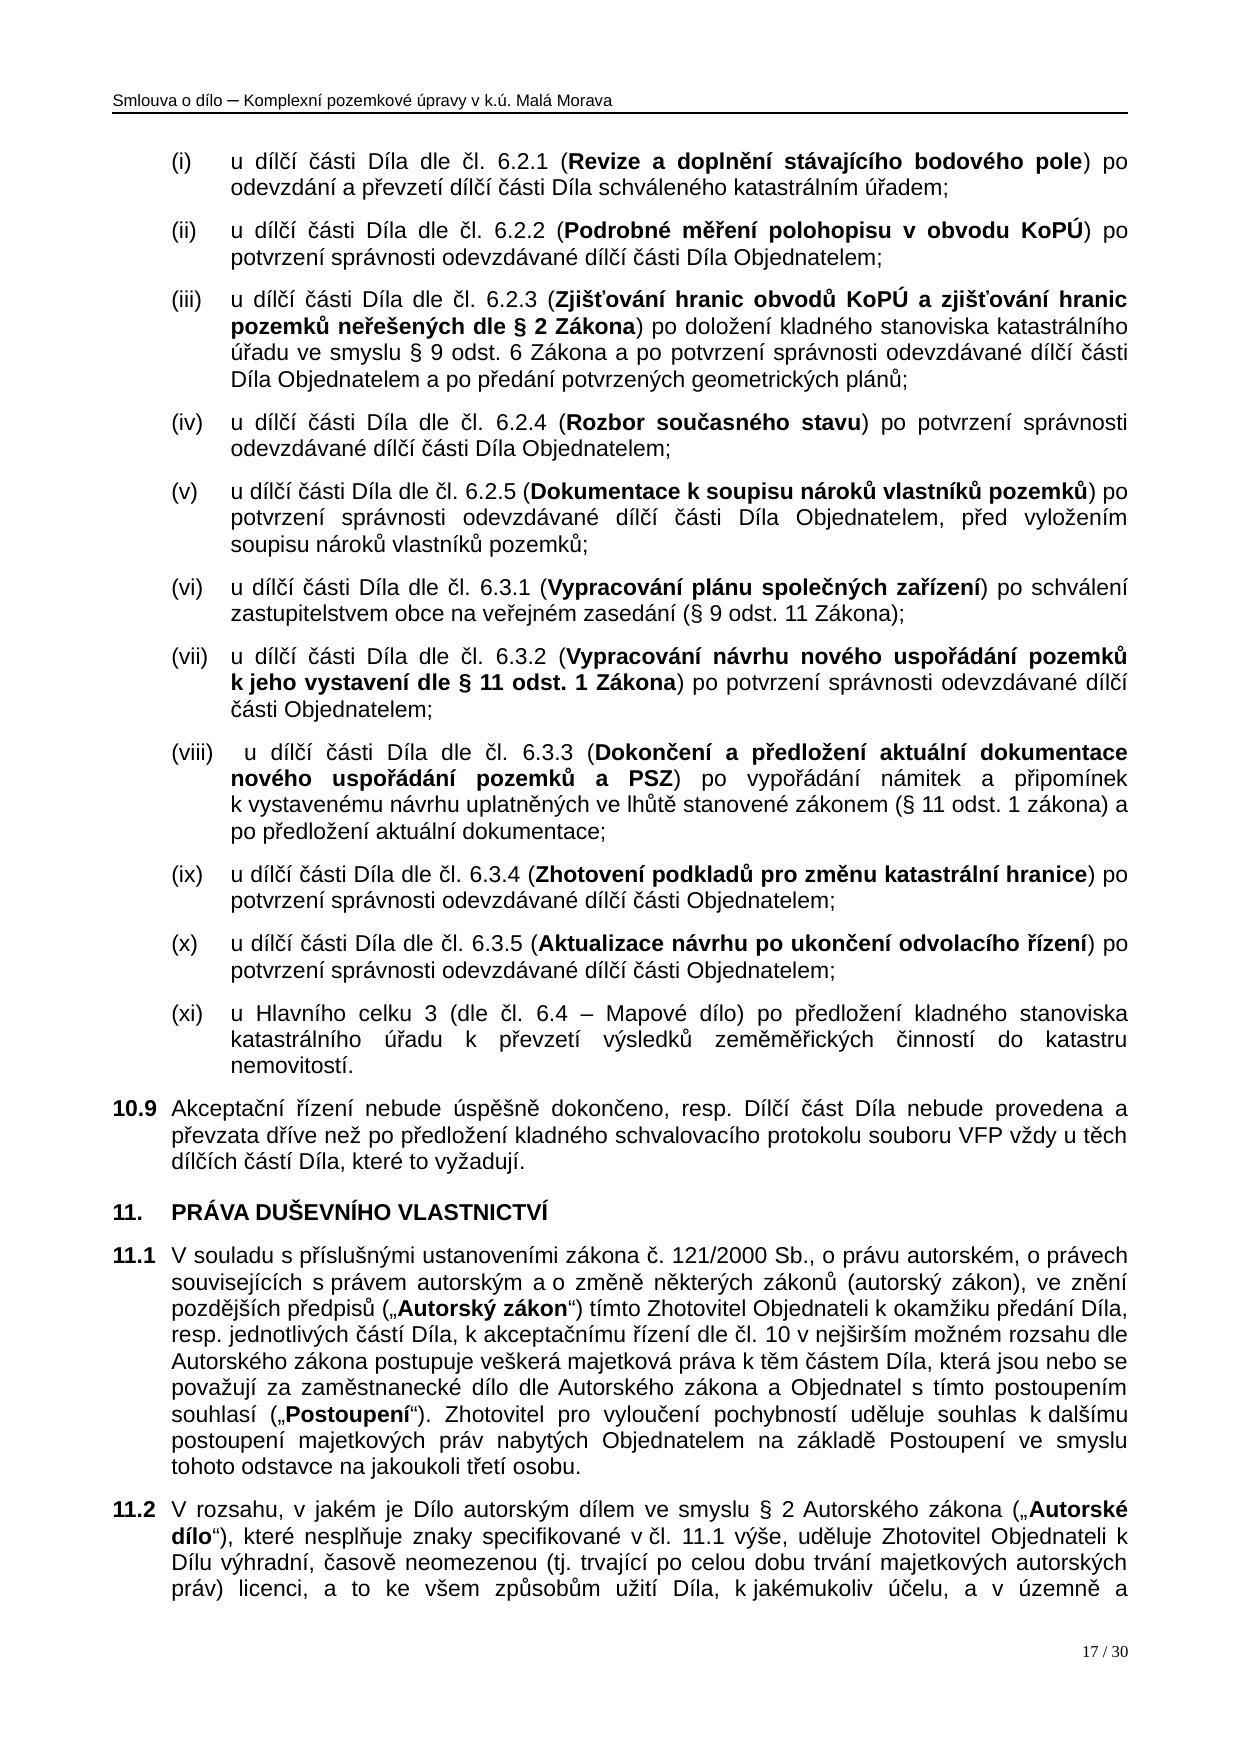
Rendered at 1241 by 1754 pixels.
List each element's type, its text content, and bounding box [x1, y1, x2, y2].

list u dílčí části Díla dle čl. 6.3.4 (Zhotovení podkladů pro změnu katastrální hranice) po potvrzení správnosti odevzdávané dílčí části Objednatelem; [171, 861, 1128, 913]
list u Hlavního celku 3 (dle čl. 6.4 – Mapové dílo) po předložení kladného stanoviska katastrálního úřadu k převzetí výsledků zeměměřických činností do katastru nemovitostí. [171, 999, 1128, 1079]
list u dílčí části Díla dle čl. 6.3.3 (Dokončení a předložení aktuální dokumentace nového uspořádání pozemků a PSZ) po vypořádání námitek a připomínek k vystavenému návrhu uplatněných ve lhůtě stanovené zákonem (§ 11 odst. 1 zákona) a po předložení aktuální dokumentace; [171, 739, 1128, 844]
list u dílčí části Díla dle čl. 6.2.2 (Podrobné měření polohopisu v obvodu KoPÚ) po potvrzení správnosti odevzdávané dílčí části Díla Objednatelem; [171, 217, 1128, 270]
text Akceptační řízení nebude úspěšně dokončeno, resp. Dílčí část Díla nebude provedena a převzata dříve než po předložení kladného schvalovacího protokolu souboru VFP vždy u těch dílčích částí Díla, které to vyžadují. [112, 1095, 1128, 1174]
text Práva duševního vlastnictví [112, 1199, 1128, 1226]
list u dílčí části Díla dle čl. 6.2.5 (Dokumentace k soupisu nároků vlastníků pozemků) po potvrzení správnosti odevzdávané dílčí části Díla Objednatelem, před vyložením soupisu nároků vlastníků pozemků; [171, 478, 1128, 557]
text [112, 1496, 1128, 1602]
list u dílčí části Díla dle čl. 6.3.5 (Aktualizace návrhu po ukončení odvolacího řízení) po potvrzení správnosti odevzdávané dílčí části Objednatelem; [171, 930, 1128, 983]
text V souladu s příslušnými ustanoveními zákona č. 121/2000 Sb., o právu autorském, o právech souvisejících s právem autorským a o změně některých zákonů (autorský zákon), ve znění pozdějších předpisů („Autorský zákon“) tímto Zhotovitel Objednateli k okamžiku předání Díla, resp. jednotlivých částí Díla, k akceptačnímu řízení dle čl. 10 v nejširším možném rozsahu dle Autorského zákona postupuje veškerá majetková práva k těm částem Díla, která jsou nebo se považují za zaměstnanecké dílo dle Autorského zákona a Objednatel s tímto postoupením souhlasí („Postoupení“). Zhotovitel pro vyloučení pochybností uděluje souhlas k dalšímu postoupení majetkových práv nabytých Objednatelem na základě Postoupení ve smyslu tohoto odstavce na jakoukoli třetí osobu. [112, 1242, 1128, 1479]
list u dílčí části Díla dle čl. 6.3.2 (Vypracování návrhu nového uspořádání pozemků k jeho vystavení dle § 11 odst. 1 Zákona) po potvrzení správnosti odevzdávané dílčí části Objednatelem; [171, 643, 1128, 722]
list u dílčí části Díla dle čl. 6.2.3 (Zjišťování hranic obvodů KoPÚ a zjišťování hranic pozemků neřešených dle § 2 Zákona) po doložení kladného stanoviska katastrálního úřadu ve smyslu § 9 odst. 6 Zákona a po potvrzení správnosti odevzdávané dílčí části Díla Objednatelem a po předání potvrzených geometrických plánů; [171, 286, 1128, 392]
list u dílčí části Díla dle čl. 6.3.1 (Vypracování plánu společných zařízení) po schválení zastupitelstvem obce na veřejném zasedání (§ 9 odst. 11 Zákona); [171, 574, 1128, 626]
list u dílčí části Díla dle čl. 6.2.4 (Rozbor současného stavu) po potvrzení správnosti odevzdávané dílčí části Díla Objednatelem; [171, 408, 1128, 461]
list u dílčí části Díla dle čl. 6.2.1 (Revize a doplnění stávajícího bodového pole) po odevzdání a převzetí dílčí části Díla schváleného katastrálním úřadem; [171, 148, 1128, 200]
